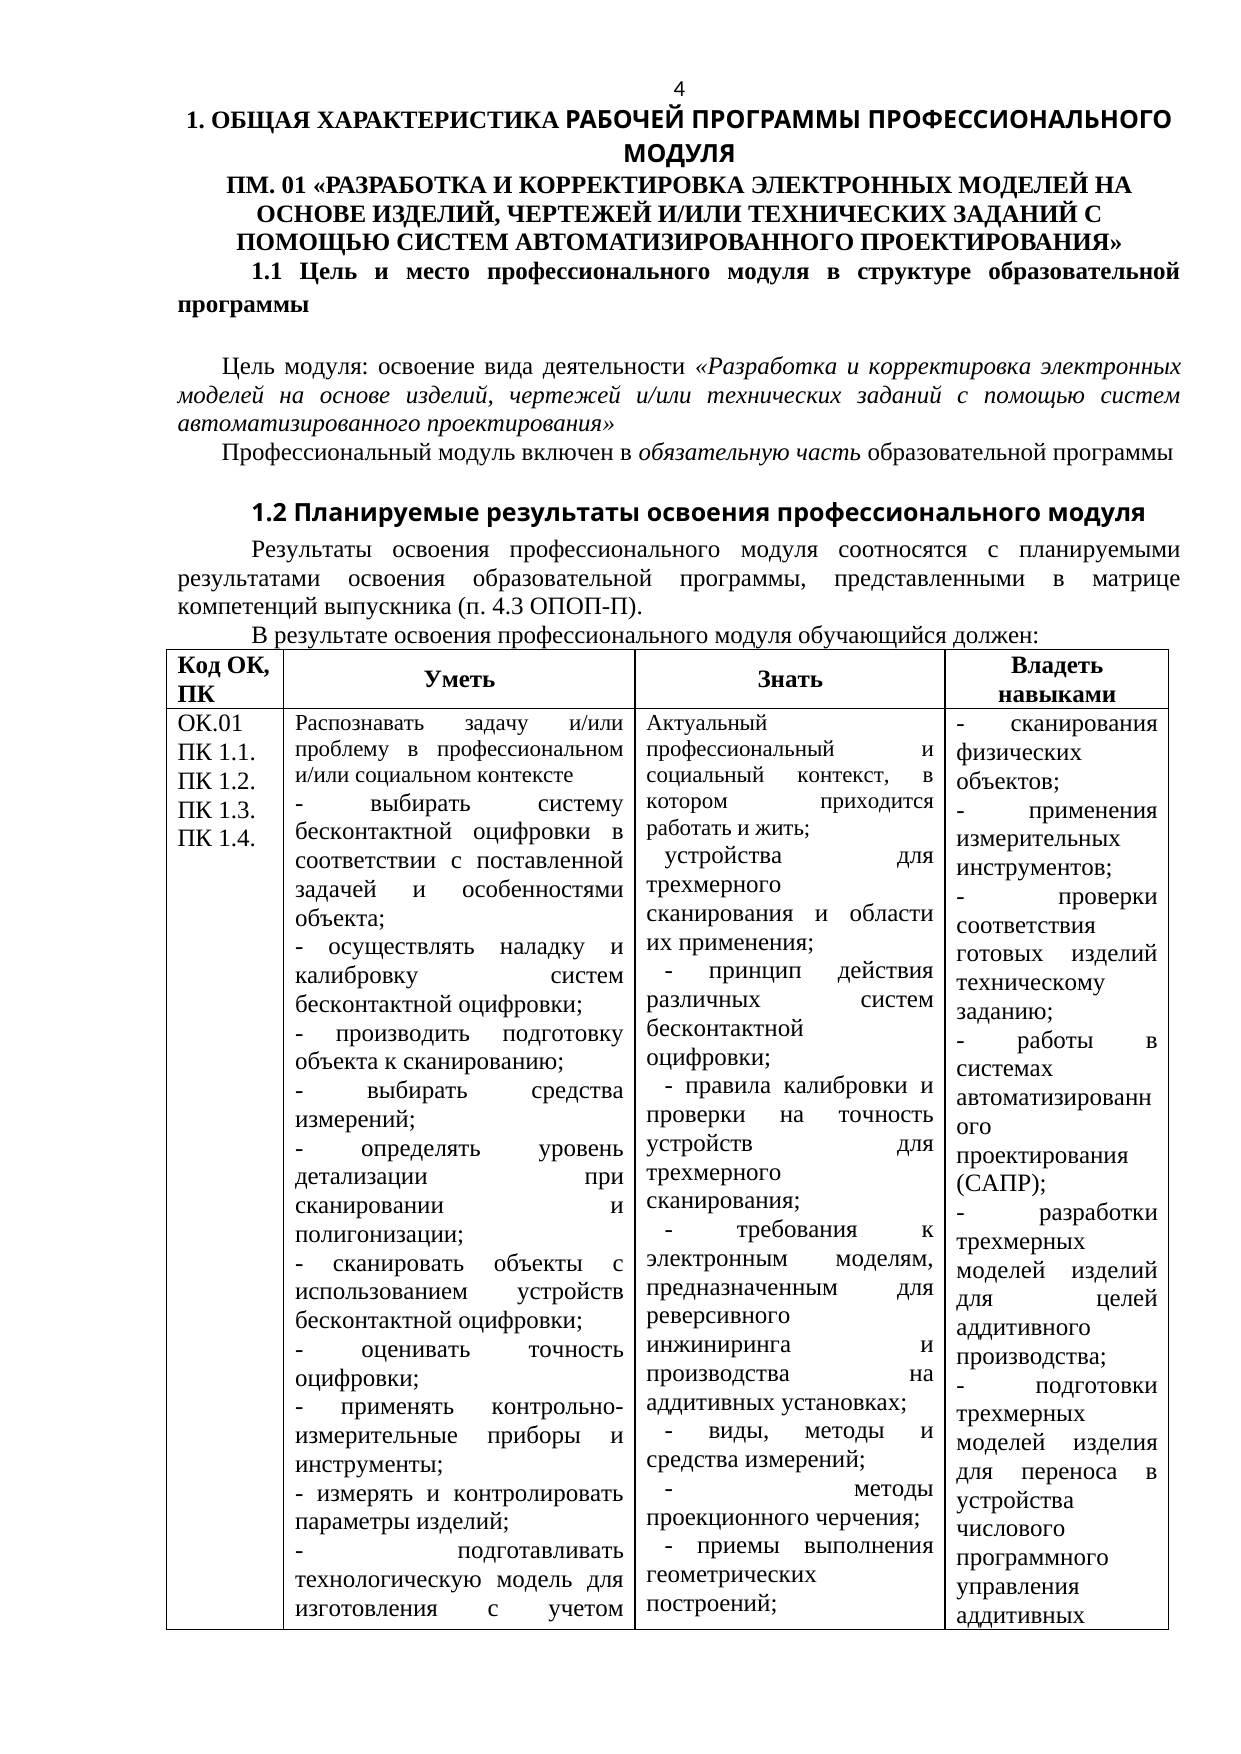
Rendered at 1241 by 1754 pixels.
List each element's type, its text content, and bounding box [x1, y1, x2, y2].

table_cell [946, 709, 1168, 1628]
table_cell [167, 709, 283, 1628]
text ПМ. 01 «Разработка и корректировка электронных моделей на основе изделий, чертежей и/или технических заданий с помощью систем автоматизированного проектирования» [177, 170, 1181, 256]
table_header Владеть навыками [946, 650, 1168, 707]
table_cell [284, 709, 634, 1628]
text Цель модуля: освоение вида деятельности «Разработка и корректировка электронных моделей на основе изделий, чертежей и/или технических заданий с помощью систем автоматизированного проектирования» [177, 351, 1181, 437]
text 1.2 Планируемые результаты освоения профессионального модуля [177, 495, 1181, 529]
text В результате освоения профессионального модуля обучающийся должен: [177, 620, 1181, 649]
text Профессиональный модуль включен в обязательную часть образовательной программы [177, 437, 1181, 466]
text 1. Общая характеристика РАБОЧЕЙ ПРОГРАММЫ ПРОФЕССИОНАЛЬНОГО МОДУЛЯ [177, 102, 1181, 170]
table_header Код ОК, ПК [167, 650, 283, 707]
text 1.1 Цель и место профессионального модуля в структуре образовательной программы [177, 256, 1181, 318]
text Результаты освоения профессионального модуля соотносятся с планируемыми результатами освоения образовательной программы, представленными в матрице компетенций выпускника (п. 4.3 ОПОП-П). [177, 534, 1181, 620]
table_header Знать [636, 650, 944, 707]
table_header Уметь [284, 650, 634, 707]
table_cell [636, 709, 944, 1628]
